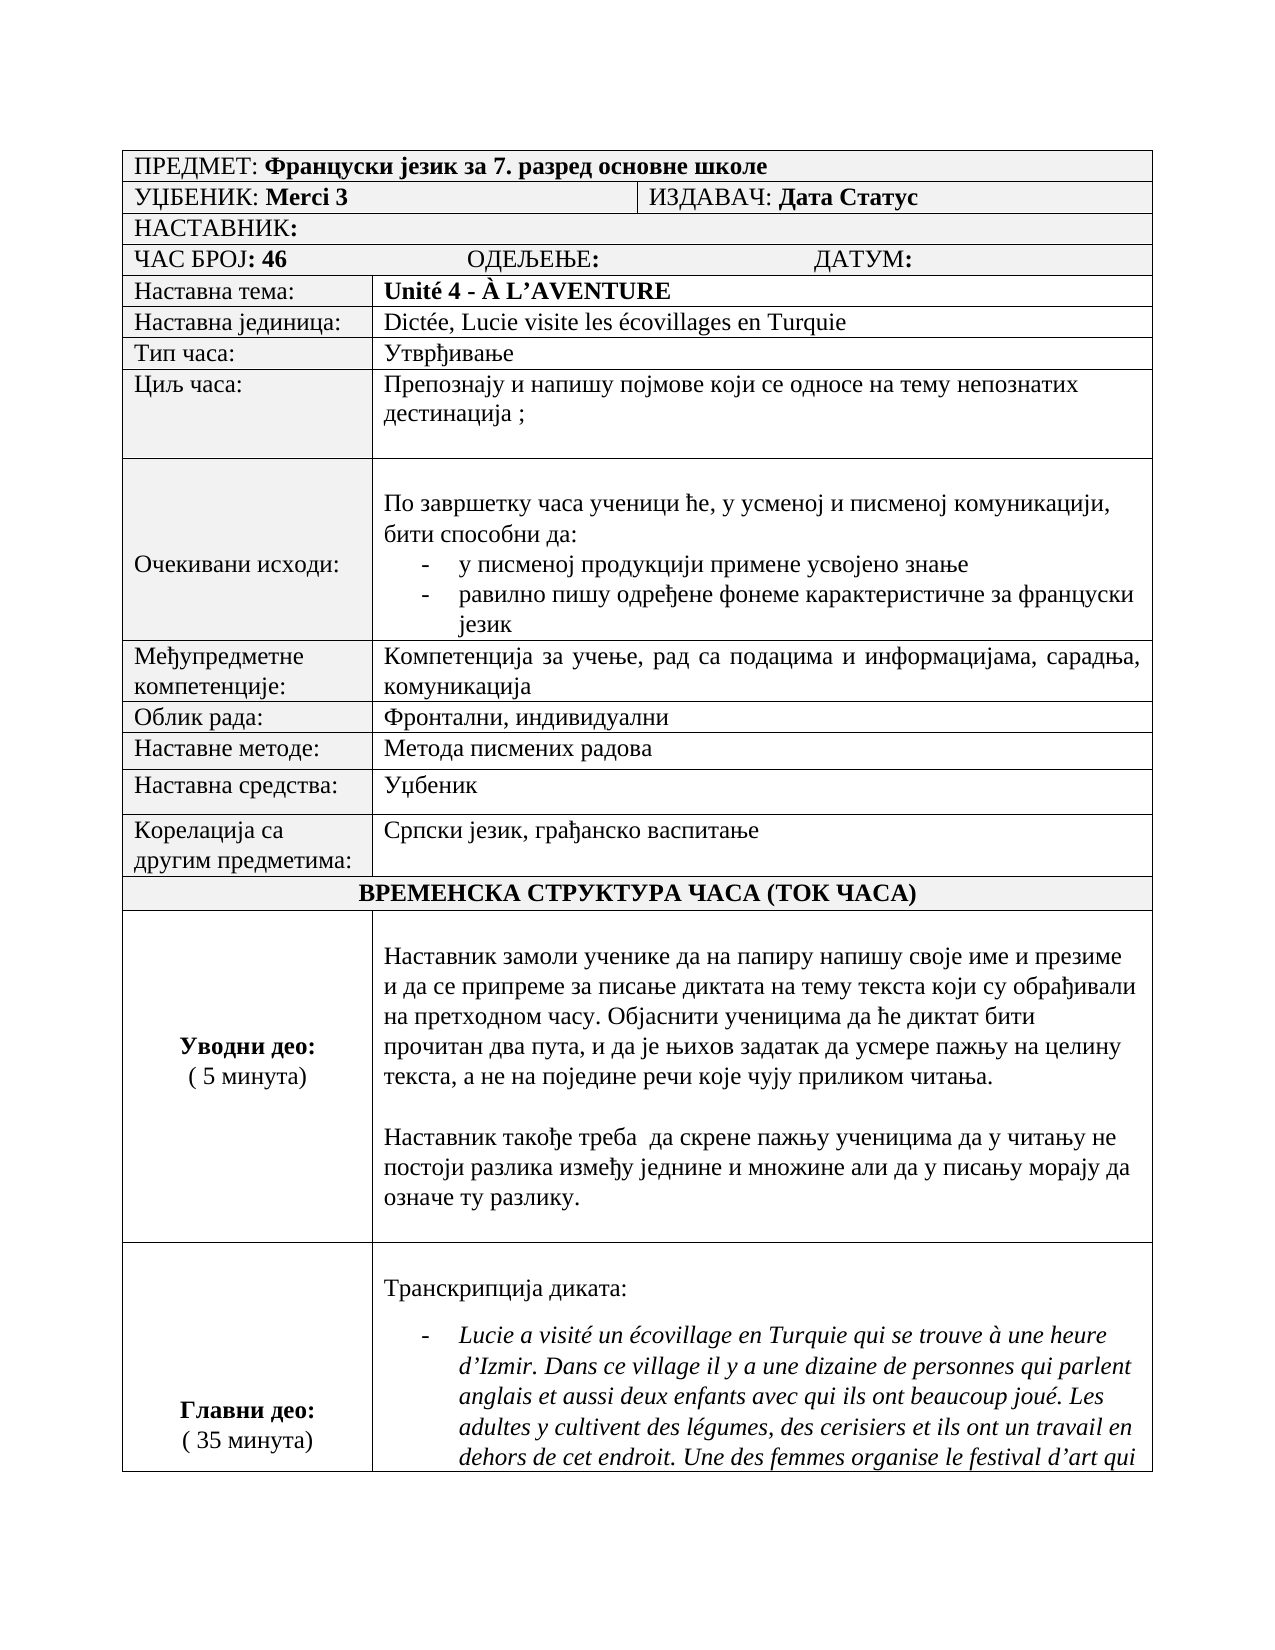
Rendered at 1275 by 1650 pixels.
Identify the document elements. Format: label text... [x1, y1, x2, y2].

table_cell Компетенција за учење, рад са подацима и информацијама, сарадња, комуникација [373, 641, 1152, 701]
table_cell Уводни део: ( 5 минута) [123, 911, 372, 1242]
table_cell Препознају и напишу појмове који се односе на тему непознатих дестинација ; [373, 370, 1152, 457]
table_cell Unité 4 - À L’AVENTURE [373, 276, 1152, 306]
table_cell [373, 1243, 1152, 1471]
table_cell ОДЕЉЕЊЕ: [456, 245, 803, 275]
table_cell Наставне методе: [123, 733, 372, 769]
table_cell Корелација са другим предметима: [123, 815, 372, 876]
table_cell По завршетку часа ученици ће, у усменој и писменој комуникацији, бити способни да: у писменој продукцији примене усвојено знање равилно пишу одређене фонеме карактеристичне за француски језик [373, 459, 1152, 640]
table_cell Уџбеник [373, 770, 1152, 814]
table_cell ВРЕМЕНСКА СТРУКТУРА ЧАСА (ТОК ЧАСА) [123, 877, 1152, 910]
table_cell ИЗДАВАЧ: Дата Статус [638, 182, 1152, 212]
table_cell Очекивани исходи: [123, 459, 372, 640]
table_cell Српски језик, грађанско васпитање [373, 815, 1152, 876]
table_header ПРЕДМЕТ: Француски језик за 7. разред основне школе [123, 151, 1152, 181]
table_cell Наставна тема: [123, 276, 372, 306]
table_cell Фронтални, индивидуални [373, 702, 1152, 732]
table_cell Циљ часа: [123, 370, 372, 457]
table_cell ДАТУМ: [803, 245, 1152, 275]
table_cell Метода писмених радова [373, 733, 1152, 769]
table_cell Међупредметне компетенције: [123, 641, 372, 701]
table_cell Наставник замоли ученике да на папиру напишу своје име и презиме и да се припреме за писање диктата на тему текста који су обрађивали на претходном часу. Објаснити ученицима да ће диктат бити прочитан два пута, и да је њихов задатак да усмере пажњу на целину текста, а не на поједине речи које чују приликом читања. Наставник такође треба да скрене пажњу ученицима да у читању не постоји разлика између једнине и множине али да у писању морају да означе ту разлику. [373, 911, 1152, 1242]
table_cell Тип часа: [123, 338, 372, 368]
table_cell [123, 1243, 372, 1471]
table_cell Наставна јединица: [123, 307, 372, 337]
table_cell Наставна средства: [123, 770, 372, 814]
table_cell Dictée, Lucie visite les écovillages en Turquie [373, 307, 1152, 337]
table_cell НАСТАВНИК: [123, 214, 1152, 243]
table_cell ЧАС БРОЈ: 46 [123, 245, 456, 275]
table_cell УЏБЕНИК: Merci 3 [123, 182, 637, 212]
table_cell Утврђивање [373, 338, 1152, 368]
table_cell Облик рада: [123, 702, 372, 732]
